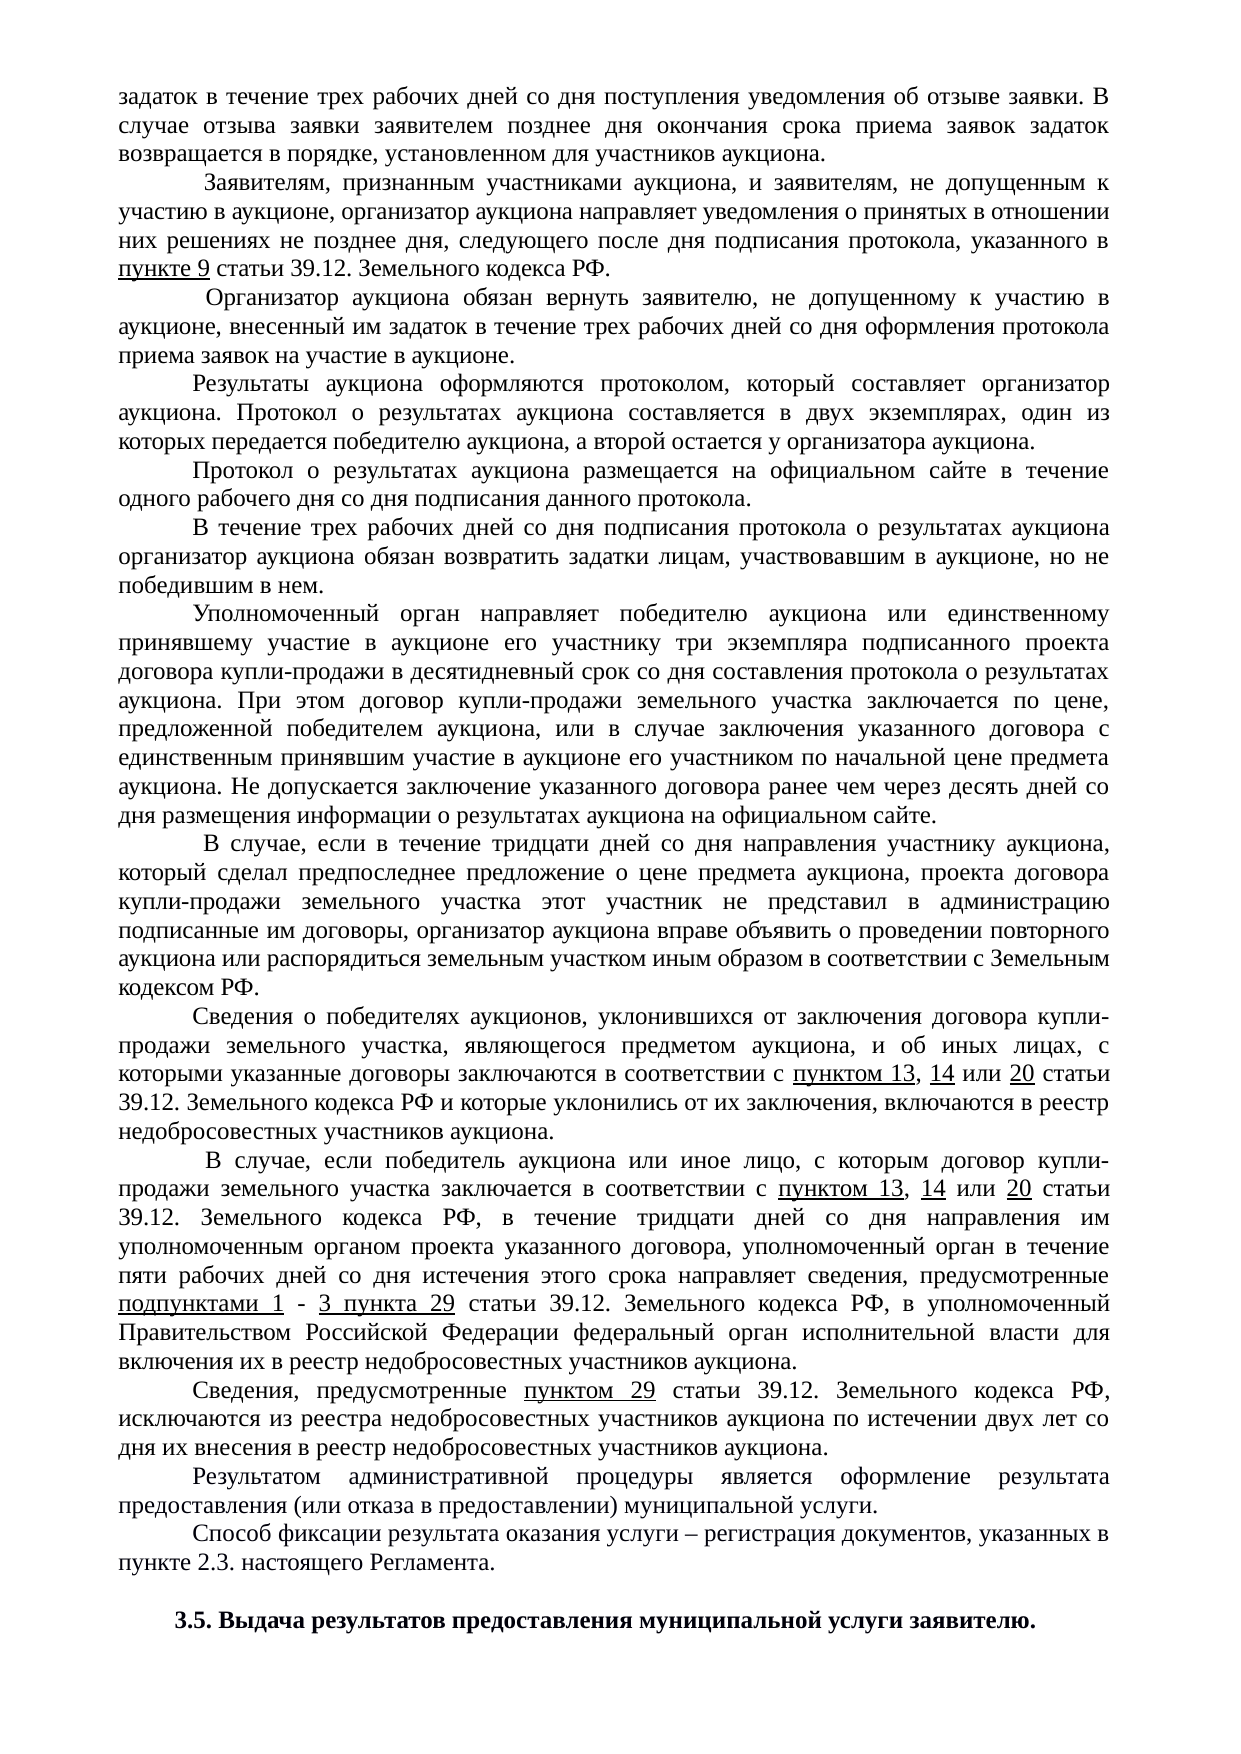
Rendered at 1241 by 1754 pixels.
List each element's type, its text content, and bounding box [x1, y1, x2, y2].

text В течение трех рабочих дней со дня подписания протокола о результатах аукциона организатор аукциона обязан возвратить задатки лицам, участвовавшим в аукционе, но не победившим в нем. [118, 512, 1110, 598]
text В случае, если в течение тридцати дней со дня направления участнику аукциона, который сделал предпоследнее предложение о цене предмета аукциона, проекта договора купли-продажи земельного участка этот участник не представил в администрацию подписанные им договоры, организатор аукциона вправе объявить о проведении повторного аукциона или распорядиться земельным участком иным образом в соответствии с Земельным кодексом РФ. [118, 828, 1110, 1001]
text Результаты аукциона оформляются протоколом, который составляет организатор аукциона. Протокол о результатах аукциона составляется в двух экземплярах, один из которых передается победителю аукциона, а второй остается у организатора аукциона. [118, 368, 1110, 455]
text Способ фиксации результата оказания услуги – регистрация документов, указанных в пункте 2.3. настоящего Регламента. [118, 1518, 1110, 1576]
text 3.5. Выдача результатов предоставления муниципальной услуги заявителю. [118, 1605, 1110, 1633]
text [118, 81, 1110, 167]
text Сведения, предусмотренные пунктом 29 статьи 39.12. Земельного кодекса РФ, исключаются из реестра недобросовестных участников аукциона по истечении двух лет со дня их внесения в реестр недобросовестных участников аукциона. [118, 1375, 1110, 1461]
text В случае, если победитель аукциона или иное лицо, с которым договор купли-продажи земельного участка заключается в соответствии с пунктом 13, 14 или 20 статьи 39.12. Земельного кодекса РФ, в течение тридцати дней со дня направления им уполномоченным органом проекта указанного договора, уполномоченный орган в течение пяти рабочих дней со дня истечения этого срока направляет сведения, предусмотренные подпунктами 1 - 3 пункта 29 статьи 39.12. Земельного кодекса РФ, в уполномоченный Правительством Российской Федерации федеральный орган исполнительной власти для включения их в реестр недобросовестных участников аукциона. [118, 1145, 1110, 1375]
text Организатор аукциона обязан вернуть заявителю, не допущенному к участию в аукционе, внесенный им задаток в течение трех рабочих дней со дня оформления протокола приема заявок на участие в аукционе. [118, 282, 1110, 368]
text Протокол о результатах аукциона размещается на официальном сайте в течение одного рабочего дня со дня подписания данного протокола. [118, 455, 1110, 512]
text Уполномоченный орган направляет победителю аукциона или единственному принявшему участие в аукционе его участнику три экземпляра подписанного проекта договора купли-продажи в десятидневный срок со дня составления протокола о результатах аукциона. При этом договор купли-продажи земельного участка заключается по цене, предложенной победителем аукциона, или в случае заключения указанного договора с единственным принявшим участие в аукционе его участником по начальной цене предмета аукциона. Не допускается заключение указанного договора ранее чем через десять дней со дня размещения информации о результатах аукциона на официальном сайте. [118, 598, 1110, 828]
text Сведения о победителях аукционов, уклонившихся от заключения договора купли-продажи земельного участка, являющегося предметом аукциона, и об иных лицах, с которыми указанные договоры заключаются в соответствии с пунктом 13, 14 или 20 статьи 39.12. Земельного кодекса РФ и которые уклонились от их заключения, включаются в реестр недобросовестных участников аукциона. [118, 1001, 1110, 1145]
text Заявителям, признанным участниками аукциона, и заявителям, не допущенным к участию в аукционе, организатор аукциона направляет уведомления о принятых в отношении них решениях не позднее дня, следующего после дня подписания протокола, указанного в пункте 9 статьи 39.12. Земельного кодекса РФ. [118, 167, 1110, 282]
text Результатом административной процедуры является оформление результата предоставления (или отказа в предоставлении) муниципальной услуги. [118, 1461, 1110, 1518]
